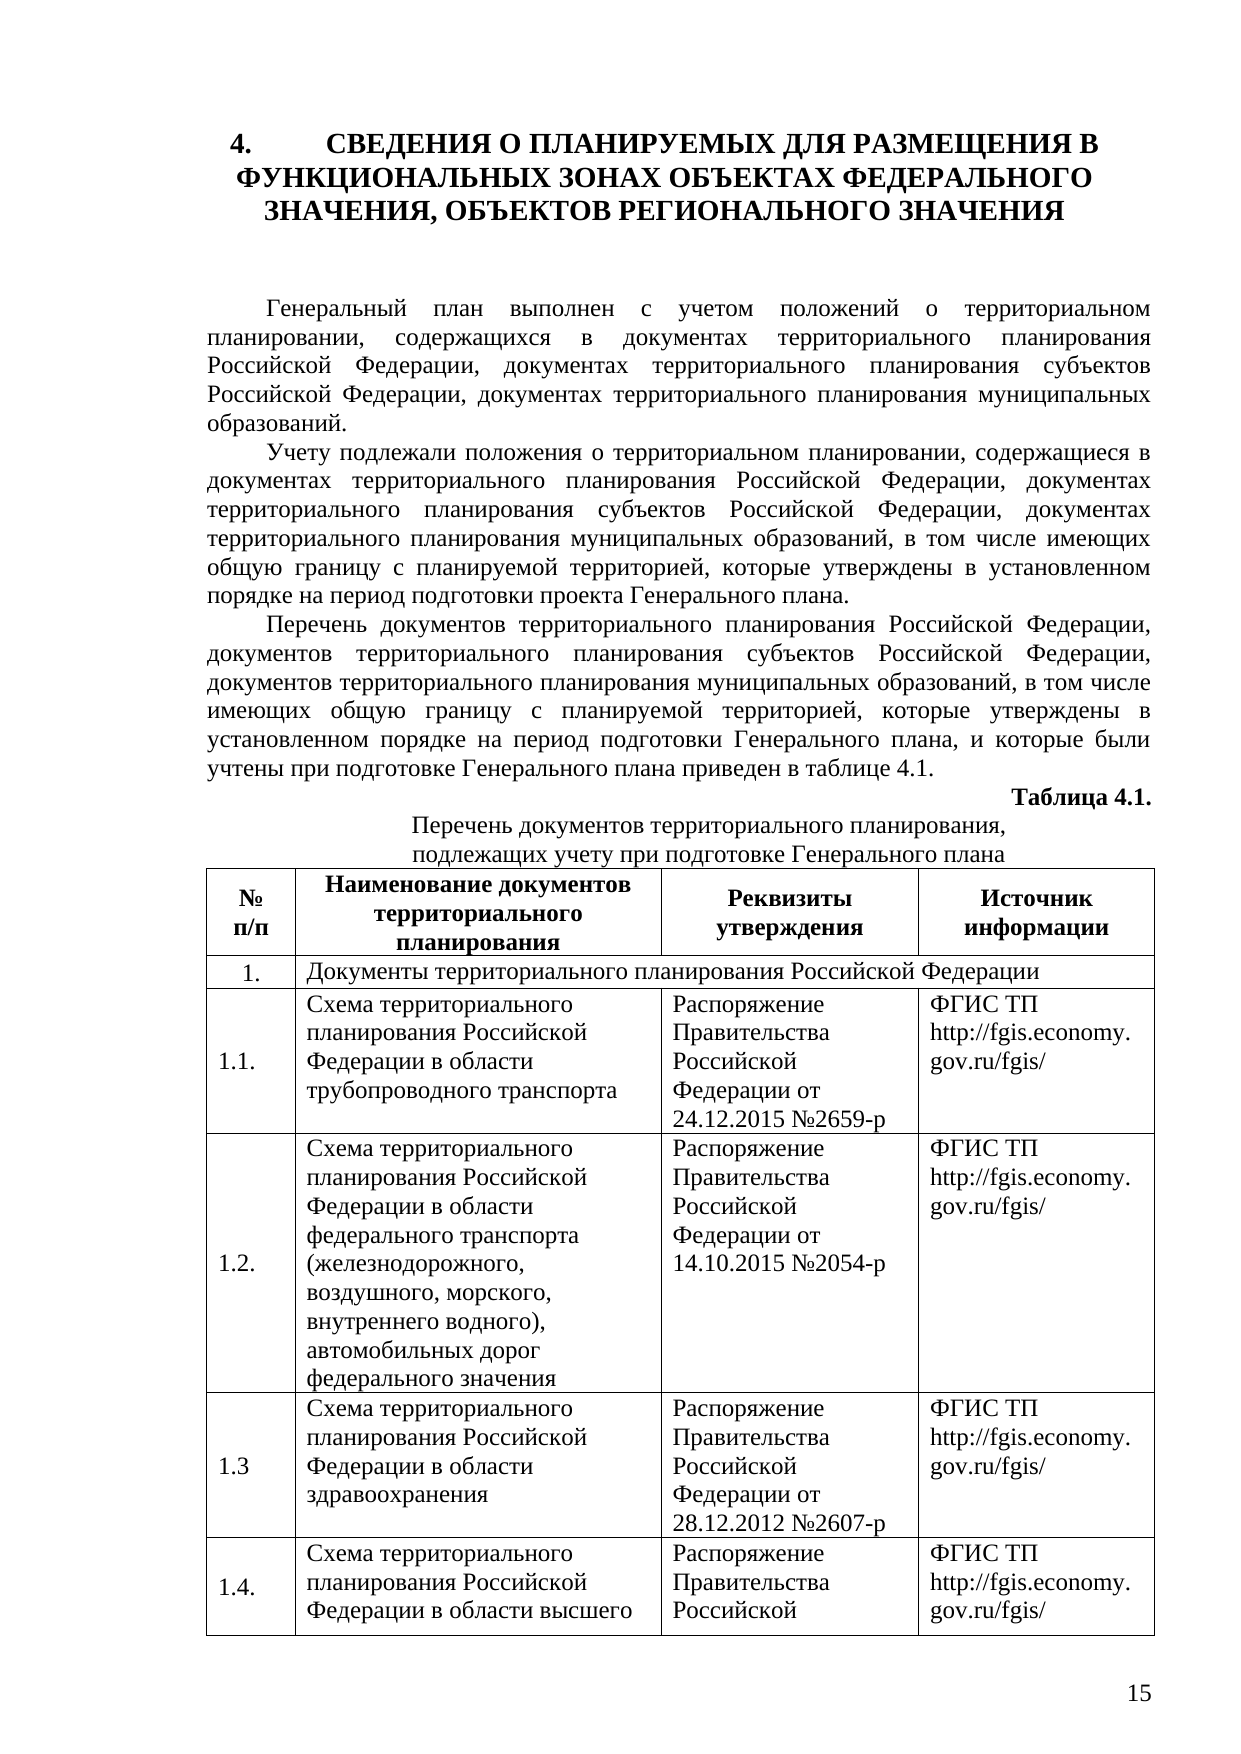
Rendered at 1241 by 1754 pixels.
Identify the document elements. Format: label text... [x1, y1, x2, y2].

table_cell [296, 1538, 661, 1635]
text Перечень документов территориального планирования Российской Федерации, документов территориального планирования субъектов Российской Федерации, документов территориального планирования муниципальных образований, в том числе имеющих общую границу с планируемой территорией, которые утверждены в установленном порядке на период подготовки Генерального плана, и которые были учтены при подготовке Генерального плана приведен в таблице 4.1. [207, 609, 1152, 782]
table_cell ФГИС ТП http://fgis.economy.gov.ru/fgis/ [919, 1393, 1154, 1537]
table_cell Схема территориального планирования Российской Федерации в области трубопроводного транспорта [296, 989, 661, 1132]
table_cell 1.2. [207, 1134, 295, 1392]
table_cell Распоряжение Правительства Российской Федерации от 28.12.2012 №2607-р [662, 1393, 918, 1537]
table_cell 1.1. [207, 989, 295, 1132]
table_cell 1. [207, 956, 295, 988]
table_cell Схема территориального планирования Российской Федерации в области здравоохранения [296, 1393, 661, 1537]
table_header Источник информации [919, 869, 1154, 955]
table_cell Схема территориального планирования Российской Федерации в области федерального транспорта (железнодорожного, воздушного, морского, внутреннего водного), автомобильных дорог федерального значения [296, 1134, 661, 1392]
subtitle Сведения о планируемых для размещения в функциональных зонах объектах федерального значения, объектов регионального значения [177, 126, 1152, 227]
text Учету подлежали положения о территориальном планировании, содержащиеся в документах территориального планирования Российской Федерации, документах территориального планирования субъектов Российской Федерации, документах территориального планирования муниципальных образований, в том числе имеющих общую границу с планируемой территорией, которые утверждены в установленном порядке на период подготовки проекта Генерального плана. [207, 437, 1152, 609]
table_cell Распоряжение Правительства Российской Федерации от 24.12.2015 №2659-р [662, 989, 918, 1132]
table_cell ФГИС ТП http://fgis.economy.gov.ru/fgis/ [919, 1134, 1154, 1392]
text подлежащих учету при подготовке Генерального плана [207, 839, 1152, 868]
table_cell Документы территориального планирования Российской Федерации [296, 956, 1154, 988]
table_cell Распоряжение Правительства Российской Федерации от 14.10.2015 №2054-р [662, 1134, 918, 1392]
table_cell 1.4. [207, 1538, 295, 1635]
text Таблица 4.1. [207, 782, 1152, 811]
text Генеральный план выполнен с учетом положений о территориальном планировании, содержащихся в документах территориального планирования Российской Федерации, документах территориального планирования субъектов Российской Федерации, документах территориального планирования муниципальных образований. [207, 293, 1152, 437]
table_header Наименование документов территориального планирования [296, 869, 661, 955]
table_cell ФГИС ТП http://fgis.economy.gov.ru/fgis/ [919, 989, 1154, 1132]
table_header Реквизиты утверждения [662, 869, 918, 955]
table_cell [662, 1538, 918, 1635]
table_header № п/п [207, 869, 295, 955]
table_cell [919, 1538, 1154, 1635]
table_cell 1.3 [207, 1393, 295, 1537]
text Перечень документов территориального планирования, [207, 811, 1152, 839]
